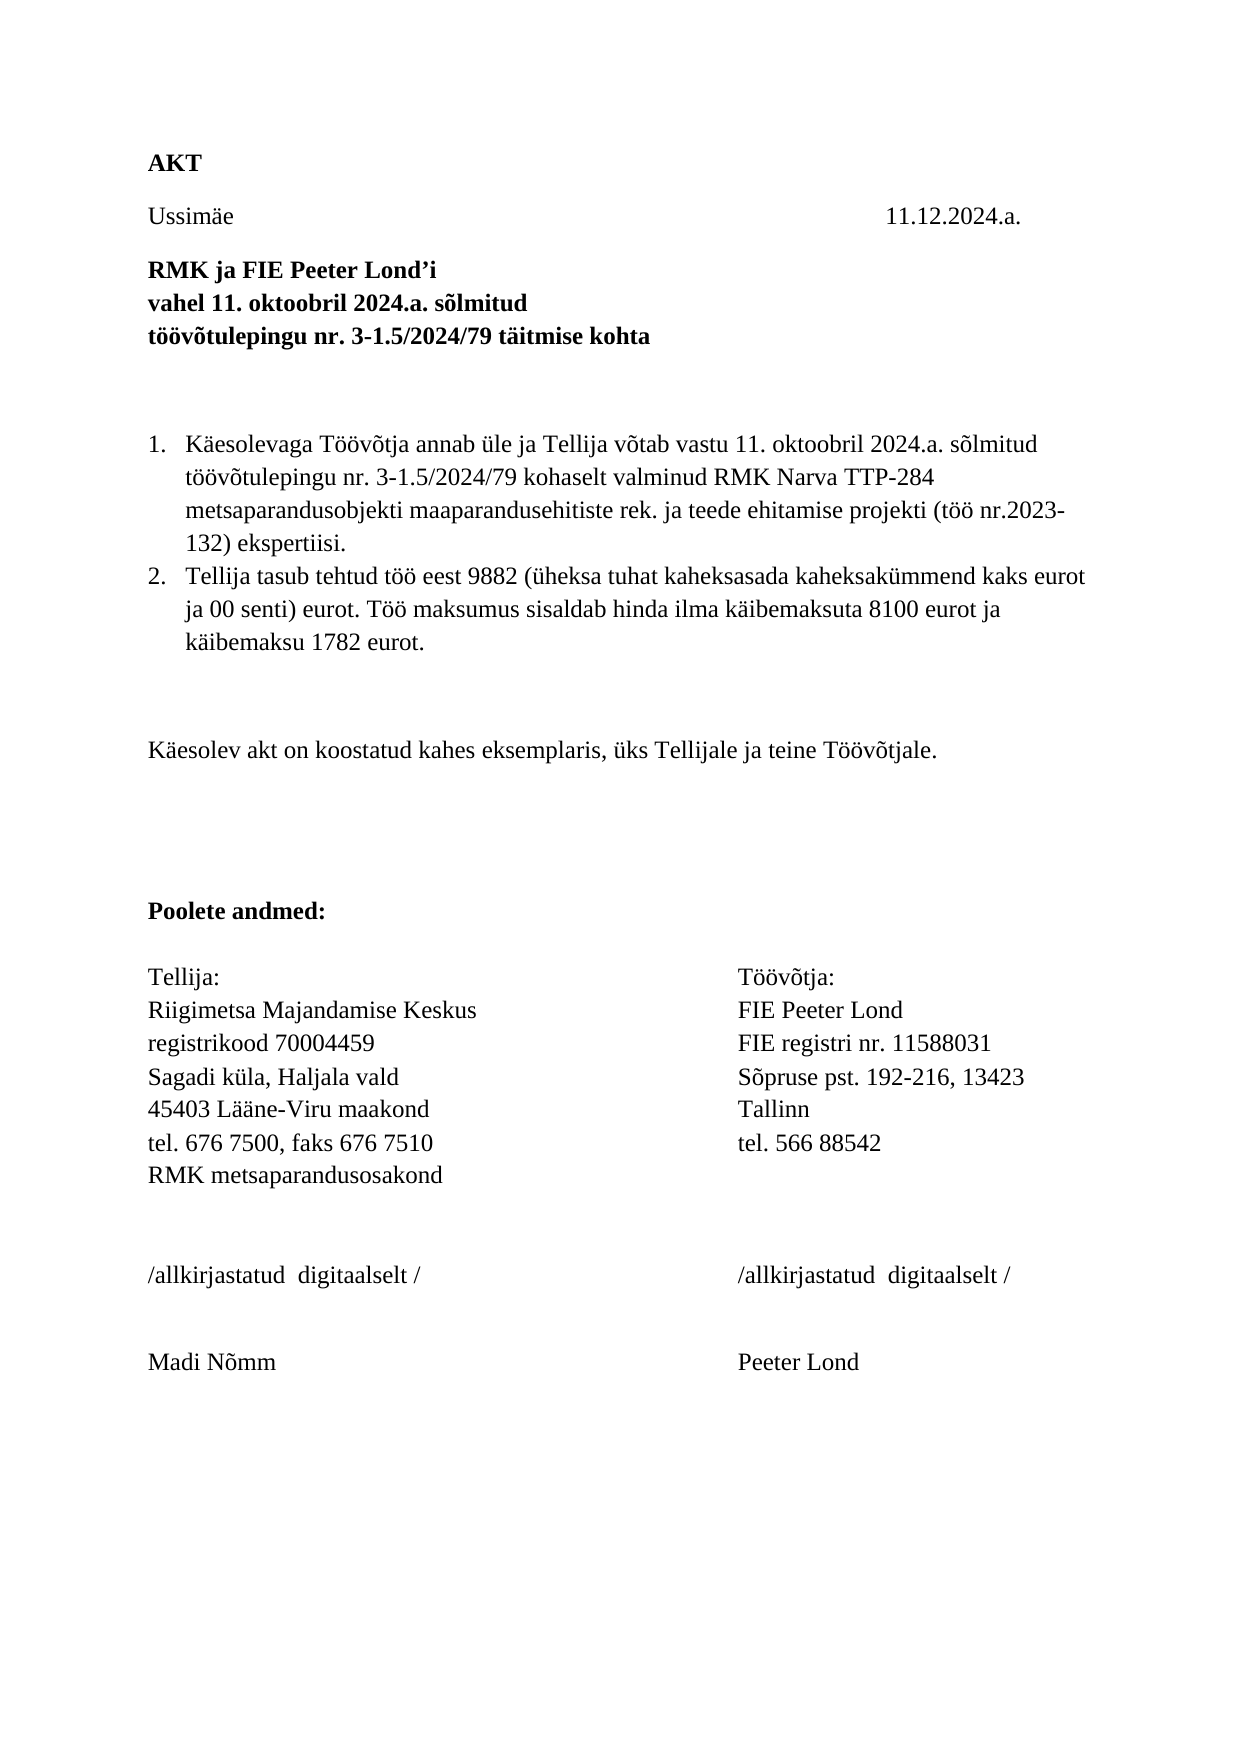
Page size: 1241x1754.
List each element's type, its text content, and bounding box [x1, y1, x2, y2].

text Poolete andmed: Tellija: Töövõtja: Riigimetsa Majandamise Keskus FIE Peeter Lond registrikood 70004459 FIE registri nr. 11588031 Sagadi küla, Haljala vald Sõpruse pst. 192-216, 13423 45403 Lääne-Viru maakond Tallinn tel. 676 7500, faks 676 7510 tel. 566 88542 RMK metsaparandusosakond /allkirjastatud digitaalselt / /allkirjastatud digitaalselt / [148, 896, 1093, 1288]
text AKT [148, 148, 1093, 176]
text Madi Nõmm Peeter Lond [148, 1313, 1093, 1375]
list Tellija tasub tehtud töö eest 9882 (üheksa tuhat kaheksasada kaheksakümmend kaks eurot ja 00 senti) eurot. Töö maksumus sisaldab hinda ilma käibemaksuta 8100 eurot ja käibemaksu 1782 eurot. [148, 561, 1093, 656]
text Ussimäe 11.12.2024.a. [148, 201, 1093, 230]
text RMK ja FIE Peeter Lond’i vahel 11. oktoobril 2024.a. sõlmitud töövõtulepingu nr. 3-1.5/2024/79 täitmise kohta [148, 255, 1093, 350]
list Käesolevaga Töövõtja annab üle ja Tellija võtab vastu 11. oktoobril 2024.a. sõlmitud töövõtulepingu nr. 3-1.5/2024/79 kohaselt valminud RMK Narva TTP-284 metsaparandusobjekti maaparandusehitiste rek. ja teede ehitamise projekti (töö nr.2023-132) ekspertiisi. [148, 429, 1093, 557]
text Käesolev akt on koostatud kahes eksemplaris, üks Tellijale ja teine Töövõtjale. [148, 735, 1093, 764]
